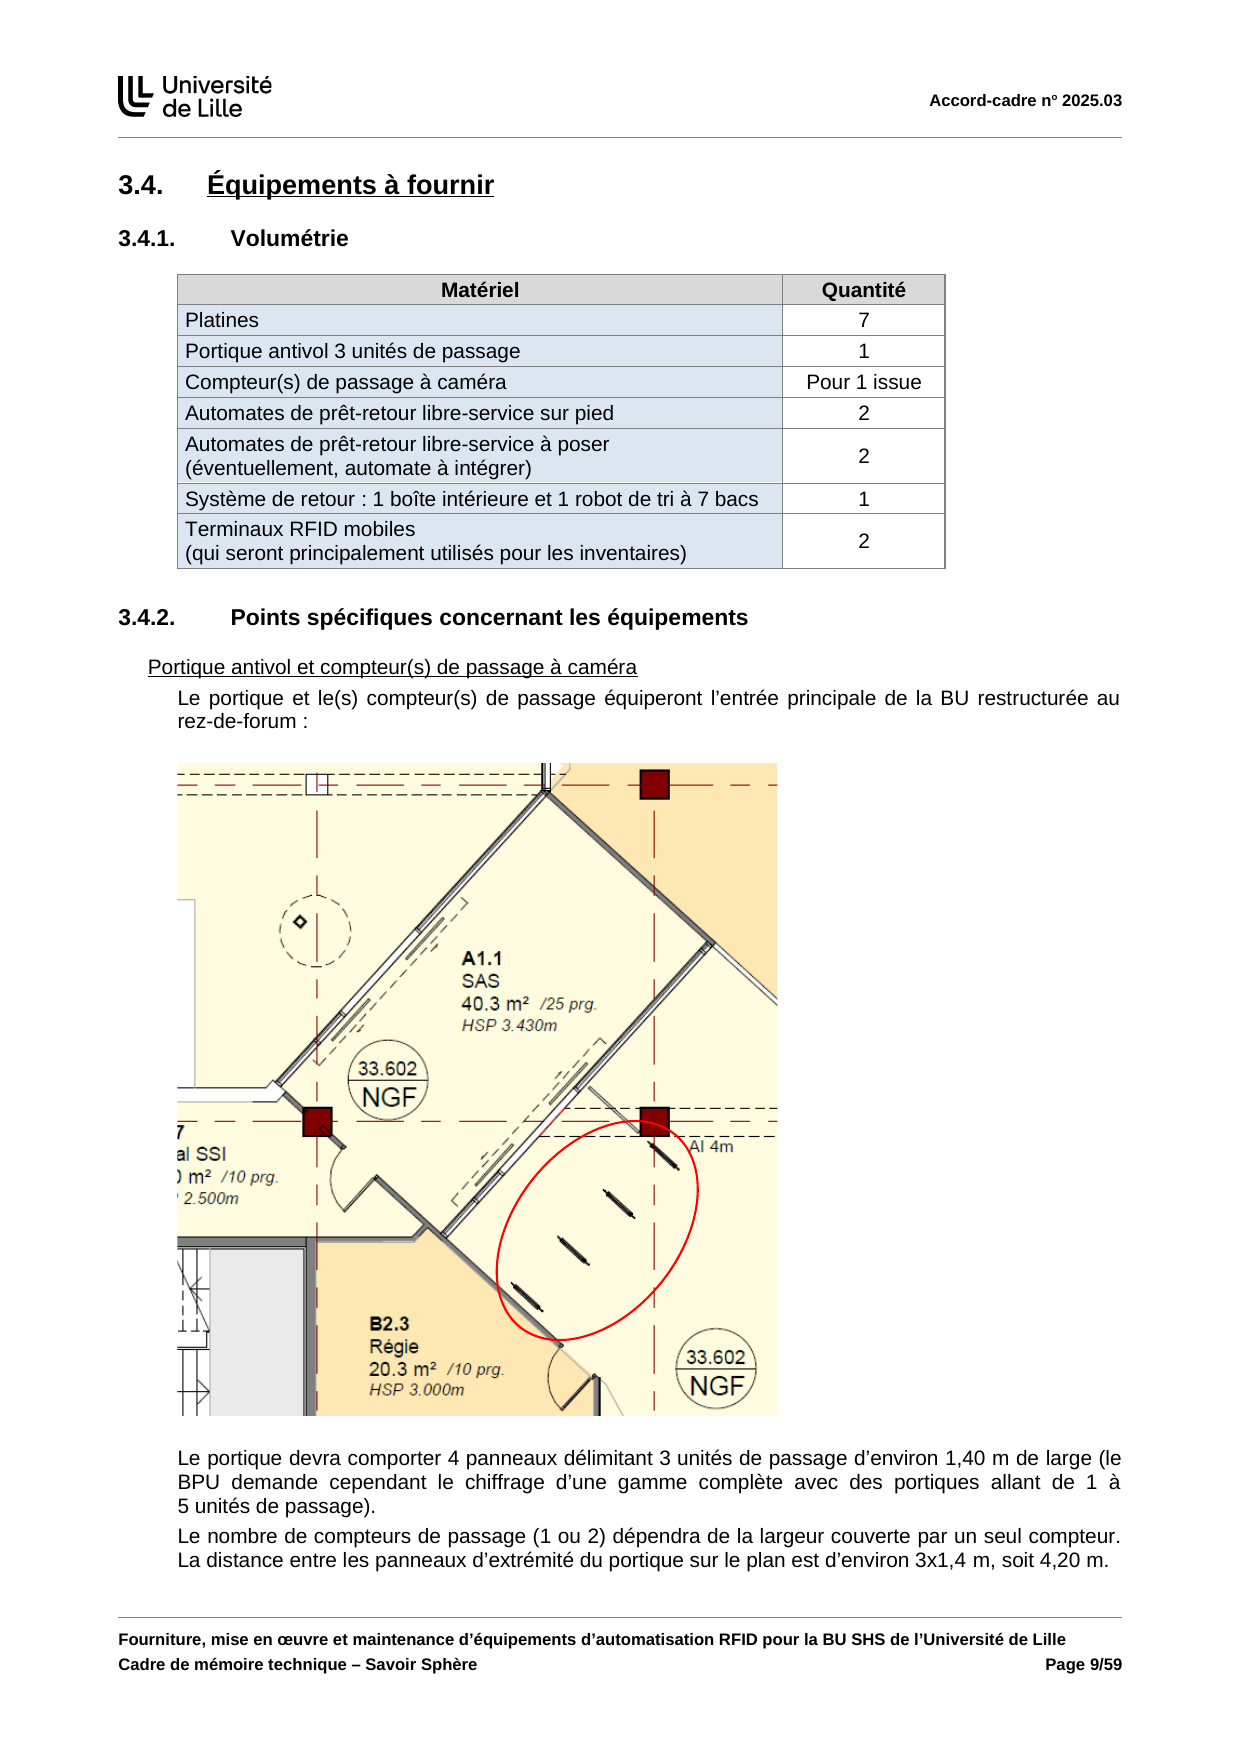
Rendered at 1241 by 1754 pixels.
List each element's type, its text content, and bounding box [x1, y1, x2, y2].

table_cell Automates de prêt-retour libre-service à poser (éventuellement, automate à intégrer) [178, 429, 782, 482]
table_cell 2 [783, 398, 944, 428]
table_cell 2 [783, 429, 944, 482]
table_cell Système de retour : 1 boîte intérieure et 1 robot de tri à 7 bacs [178, 484, 782, 513]
subtitle Équipements à fournir [118, 169, 1122, 200]
text Le portique devra comporter 4 panneaux délimitant 3 unités de passage d’environ 1,40 m de large (le BPU demande cependant le chiffrage d’une gamme complète avec des portiques allant de 1 à 5 unités de passage). [177, 1446, 1122, 1517]
table_cell 1 [783, 336, 944, 366]
table_cell Portique antivol 3 unités de passage [178, 336, 782, 366]
text Le nombre de compteurs de passage (1 ou 2) dépendra de la largeur couverte par un seul compteur. La distance entre les panneaux d’extrémité du portique sur le plan est d’environ 3x1,4 m, soit 4,20 m. [177, 1524, 1122, 1572]
table_cell 1 [783, 484, 944, 513]
table_cell Compteur(s) de passage à caméra [178, 367, 782, 397]
text Le portique et le(s) compteur(s) de passage équiperont l’entrée principale de la BU restructurée au rez-de-forum : [177, 685, 1122, 733]
table_cell 7 [783, 305, 944, 335]
subtitle Volumétrie [118, 225, 1122, 251]
table_cell Pour 1 issue [783, 367, 944, 397]
table_cell Platines [178, 305, 782, 335]
picture [177, 763, 778, 1416]
picture [118, 76, 272, 117]
table_header Quantité [783, 275, 944, 304]
text Portique antivol et compteur(s) de passage à caméra [148, 655, 1122, 679]
table_cell Terminaux RFID mobiles (qui seront principalement utilisés pour les inventaires) [178, 514, 782, 568]
table_cell 2 [783, 514, 944, 568]
table_header Matériel [178, 275, 782, 304]
table_cell Automates de prêt-retour libre-service sur pied [178, 398, 782, 428]
subtitle Points spécifiques concernant les équipements [118, 604, 1122, 630]
